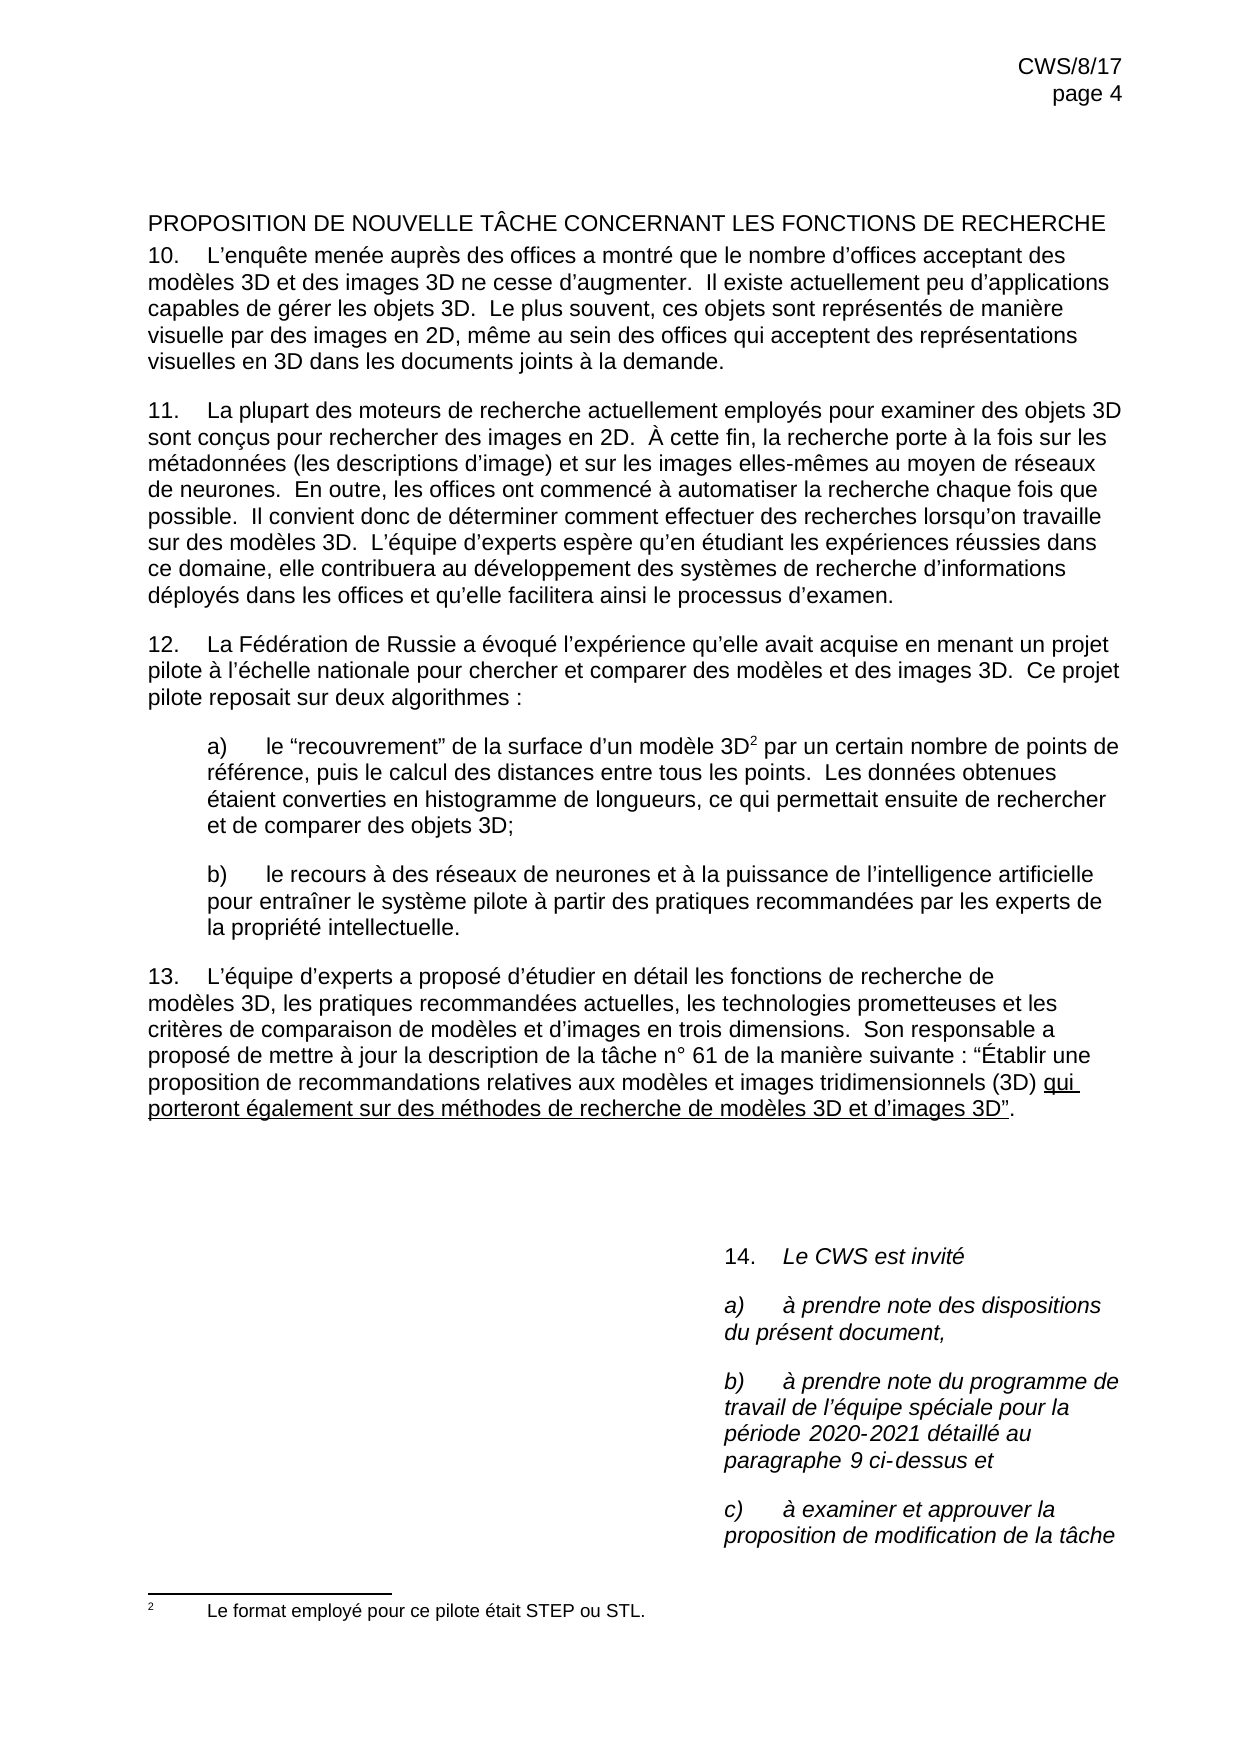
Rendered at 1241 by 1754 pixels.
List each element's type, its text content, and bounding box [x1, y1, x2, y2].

list à prendre note des dispositions du présent document, [724, 1292, 1122, 1345]
text La plupart des moteurs de recherche actuellement employés pour examiner des objets 3D sont conçus pour rechercher des images en 2D. À cette fin, la recherche porte à la fois sur les métadonnées (les descriptions d’image) et sur les images elles-mêmes au moyen de réseaux de neurones. En outre, les offices ont commencé à automatiser la recherche chaque fois que possible. Il convient donc de déterminer comment effectuer des recherches lorsqu’on travaille sur des modèles 3D. L’équipe d’experts espère qu’en étudiant les expériences réussies dans ce domaine, elle contribuera au développement des systèmes de recherche d’informations déployés dans les offices et qu’elle facilitera ainsi le processus d’examen. [148, 397, 1122, 608]
text L’équipe d’experts a proposé d’étudier en détail les fonctions de recherche de modèles 3D, les pratiques recommandées actuelles, les technologies prometteuses et les critères de comparaison de modèles et d’images en trois dimensions. Son responsable a proposé de mettre à jour la description de la tâche n° 61 de la manière suivante : “Établir une proposition de recommandations relatives aux modèles et images tridimensionnels (3D) qui porteront également sur des méthodes de recherche de modèles 3D et d’images 3D”. [148, 963, 1122, 1121]
list le “recouvrement” de la surface d’un modèle 3D par un certain nombre de points de référence, puis le calcul des distances entre tous les points. Les données obtenues étaient converties en histogramme de longueurs, ce qui permettait ensuite de rechercher et de comparer des objets 3D; [207, 733, 1122, 838]
text La Fédération de Russie a évoqué l’expérience qu’elle avait acquise en menant un projet pilote à l’échelle nationale pour chercher et comparer des modèles et des images 3D. Ce projet pilote reposait sur deux algorithmes : [148, 631, 1122, 710]
list à prendre note du programme de travail de l’équipe spéciale pour la période 2020-2021 détaillé au paragraphe 9 ci-dessus et [724, 1368, 1122, 1473]
subtitle Proposition de nouvelle tâche concernant les fonctions de recherche [148, 210, 1122, 236]
text L’enquête menée auprès des offices a montré que le nombre d’offices acceptant des modèles 3D et des images 3D ne cesse d’augmenter. Il existe actuellement peu d’applications capables de gérer les objets 3D. Le plus souvent, ces objets sont représentés de manière visuelle par des images en 2D, même au sein des offices qui acceptent des représentations visuelles en 3D dans les documents joints à la demande. [148, 242, 1122, 374]
text Le CWS est invité [724, 1243, 1122, 1269]
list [724, 1496, 1122, 1549]
list le recours à des réseaux de neurones et à la puissance de l’intelligence artificielle pour entraîner le système pilote à partir des pratiques recommandées par les experts de la propriété intellectuelle. [207, 861, 1122, 940]
